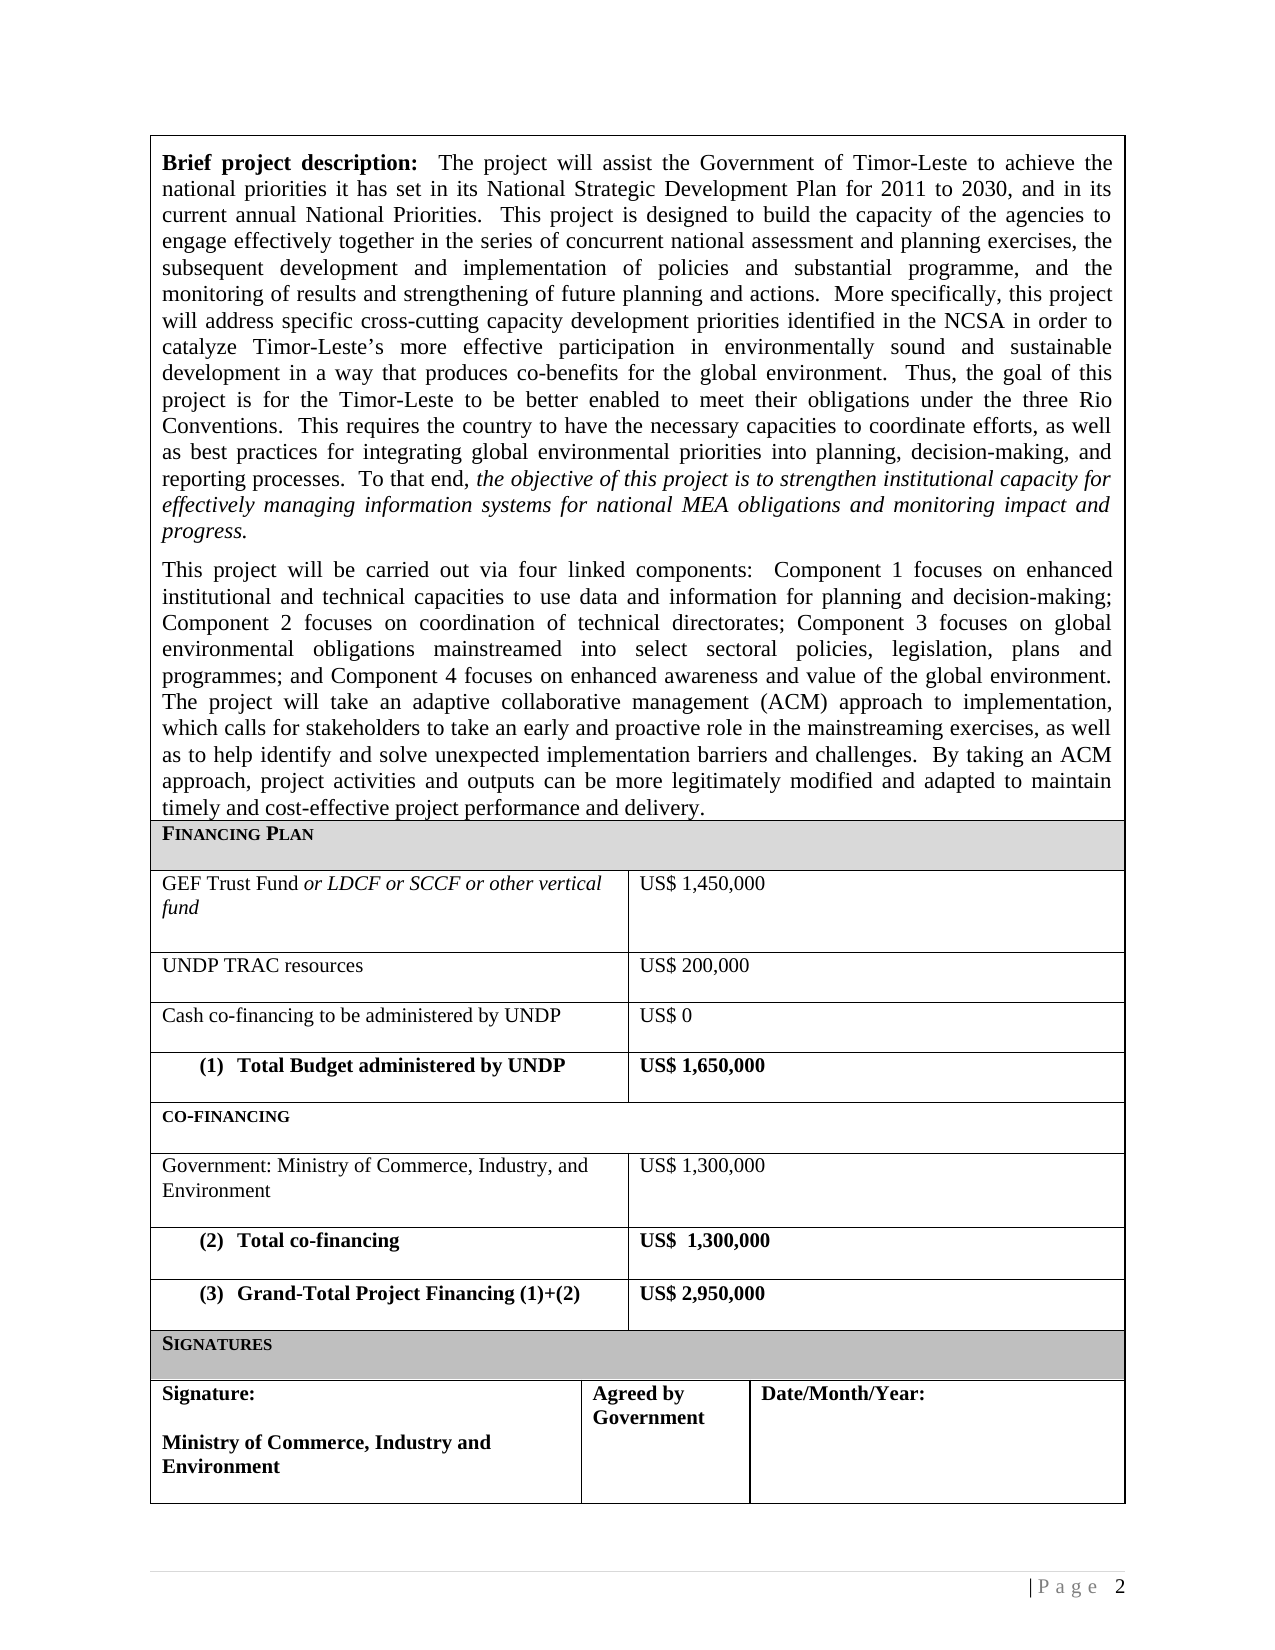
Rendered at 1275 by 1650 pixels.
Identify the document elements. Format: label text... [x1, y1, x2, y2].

table_cell Total Budget administered by UNDP [151, 1053, 628, 1102]
table_cell co-financing [151, 1103, 1124, 1152]
table_cell Financing Plan [151, 821, 1124, 870]
table_cell US$ 2,950,000 [629, 1280, 1124, 1329]
table_cell Agreed by Government [582, 1381, 749, 1503]
table_cell Government: Ministry of Commerce, Industry, and Environment [151, 1154, 628, 1227]
table_cell US$ 200,000 [629, 953, 1124, 1002]
table_cell Cash co-financing to be administered by UNDP [151, 1003, 628, 1052]
table_cell US$ 1,300,000 [629, 1228, 1124, 1279]
table_cell UNDP TRAC resources [151, 953, 628, 1002]
table_cell Signatures [151, 1331, 1124, 1379]
table_cell Grand-Total Project Financing (1)+(2) [151, 1280, 628, 1329]
table_cell US$ 1,450,000 [629, 871, 1124, 952]
table_cell Signature: Ministry of Commerce, Industry and Environment [151, 1381, 581, 1503]
table_cell Total co-financing [151, 1228, 628, 1279]
table_cell GEF Trust Fund or LDCF or SCCF or other vertical fund [151, 871, 628, 952]
table_header Brief project description: The project will assist the Government of Timor-Leste to achieve the national priorities it has set in its National Strategic Development Plan for 2011 to 2030, and in its current annual National Priorities. This project is designed to build the capacity of the agencies to engage effectively together in the series of concurrent national assessment and planning exercises, the subsequent development and implementation of policies and substantial programme, and the monitoring of results and strengthening of future planning and actions. More specifically, this project will address specific cross-cutting capacity development priorities identified in the NCSA in order to catalyze Timor-Leste’s more effective participation in environmentally sound and sustainable development in a way that produces co-benefits for the global environment. Thus, the goal of this project is for the Timor-Leste to be better enabled to meet their obligations under the three Rio Conventions. This requires the country to have the necessary capacities to coordinate efforts, as well as best practices for integrating global environmental priorities into planning, decision-making, and reporting processes. To that end, the objective of this project is to strengthen institutional capacity for effectively managing information systems for national MEA obligations and monitoring impact and progress. This project will be carried out via four linked components: Component 1 focuses on enhanced institutional and technical capacities to use data and information for planning and decision-making; Component 2 focuses on coordination of technical directorates; Component 3 focuses on global environmental obligations mainstreamed into select sectoral policies, legislation, plans and programmes; and Component 4 focuses on enhanced awareness and value of the global environment. The project will take an adaptive collaborative management (ACM) approach to implementation, which calls for stakeholders to take an early and proactive role in the mainstreaming exercises, as well as to help identify and solve unexpected implementation barriers and challenges. By taking an ACM approach, project activities and outputs can be more legitimately modified and adapted to maintain timely and cost-effective project performance and delivery. [151, 136, 1124, 820]
table_cell US$ 0 [629, 1003, 1124, 1052]
table_cell Date/Month/Year: [751, 1381, 1124, 1503]
table_cell US$ 1,650,000 [629, 1053, 1124, 1102]
table_cell US$ 1,300,000 [629, 1154, 1124, 1227]
